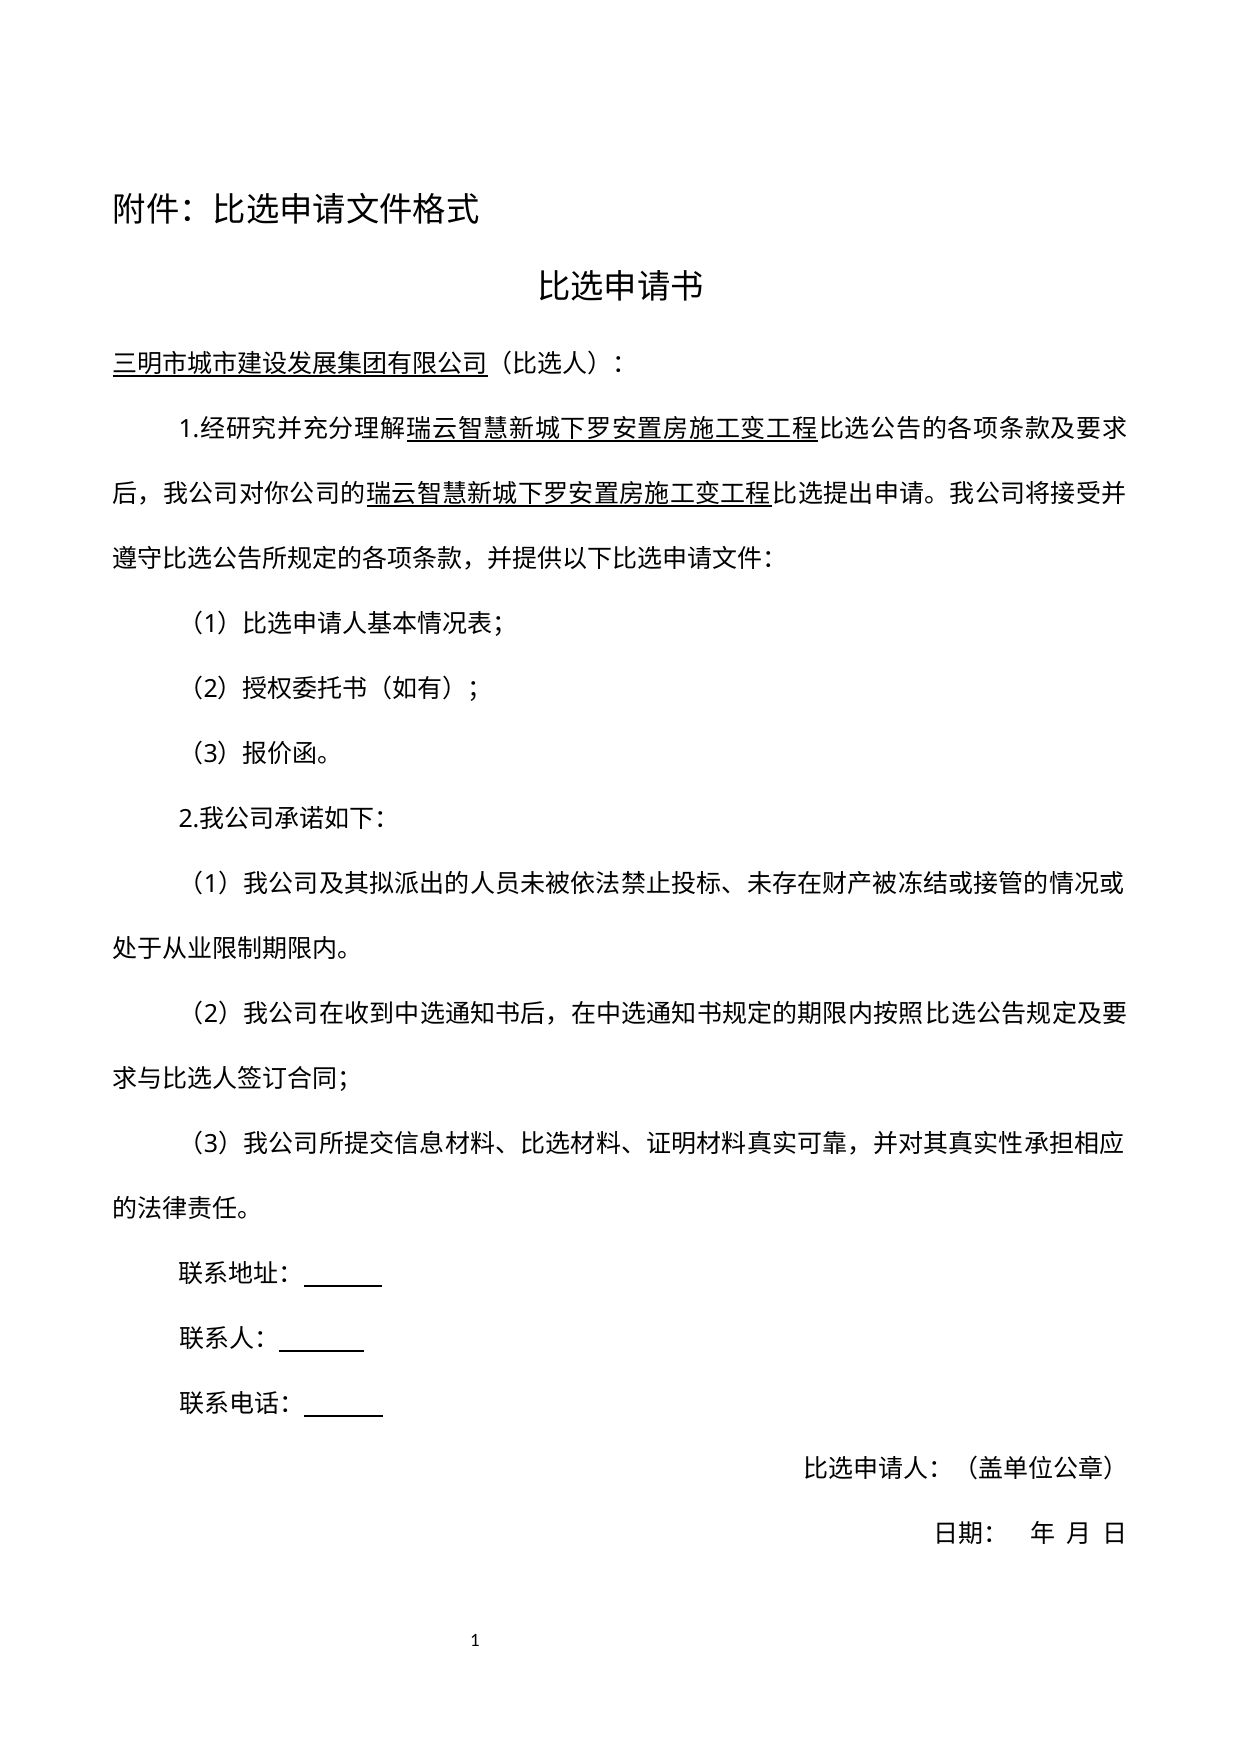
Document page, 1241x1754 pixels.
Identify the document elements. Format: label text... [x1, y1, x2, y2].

text 联系人： [112, 1304, 1128, 1369]
text （1）比选申请人基本情况表； [112, 589, 1128, 654]
text 2.我公司承诺如下： [112, 784, 1128, 849]
text （3）我公司所提交信息材料、比选材料、证明材料真实可靠，并对其真实性承担相应的法律责任。 [112, 1109, 1128, 1239]
text （1）我公司及其拟派出的人员未被依法禁止投标、未存在财产被冻结或接管的情况或处于从业限制期限内。 [112, 849, 1128, 979]
list 报价函。 [112, 719, 1128, 784]
text 比选申请书 [112, 252, 1128, 317]
text 比选申请人：（盖单位公章） [112, 1434, 1128, 1499]
text 附件：比选申请文件格式 [112, 174, 1128, 239]
text 1.经研究并充分理解瑞云智慧新城下罗安置房施工变工程比选公告的各项条款及要求后，我公司对你公司的瑞云智慧新城下罗安置房施工变工程比选提出申请。我公司将接受并遵守比选公告所规定的各项条款，并提供以下比选申请文件： [112, 394, 1128, 589]
text 日期： 年 月 日 [112, 1499, 1128, 1564]
text 联系地址： [112, 1239, 1128, 1304]
text （2）我公司在收到中选通知书后，在中选通知书规定的期限内按照比选公告规定及要求与比选人签订合同； [112, 979, 1128, 1109]
text 三明市城市建设发展集团有限公司（比选人）： [112, 329, 1128, 394]
list 授权委托书（如有）； [112, 654, 1128, 719]
text 联系电话： [112, 1369, 1128, 1434]
